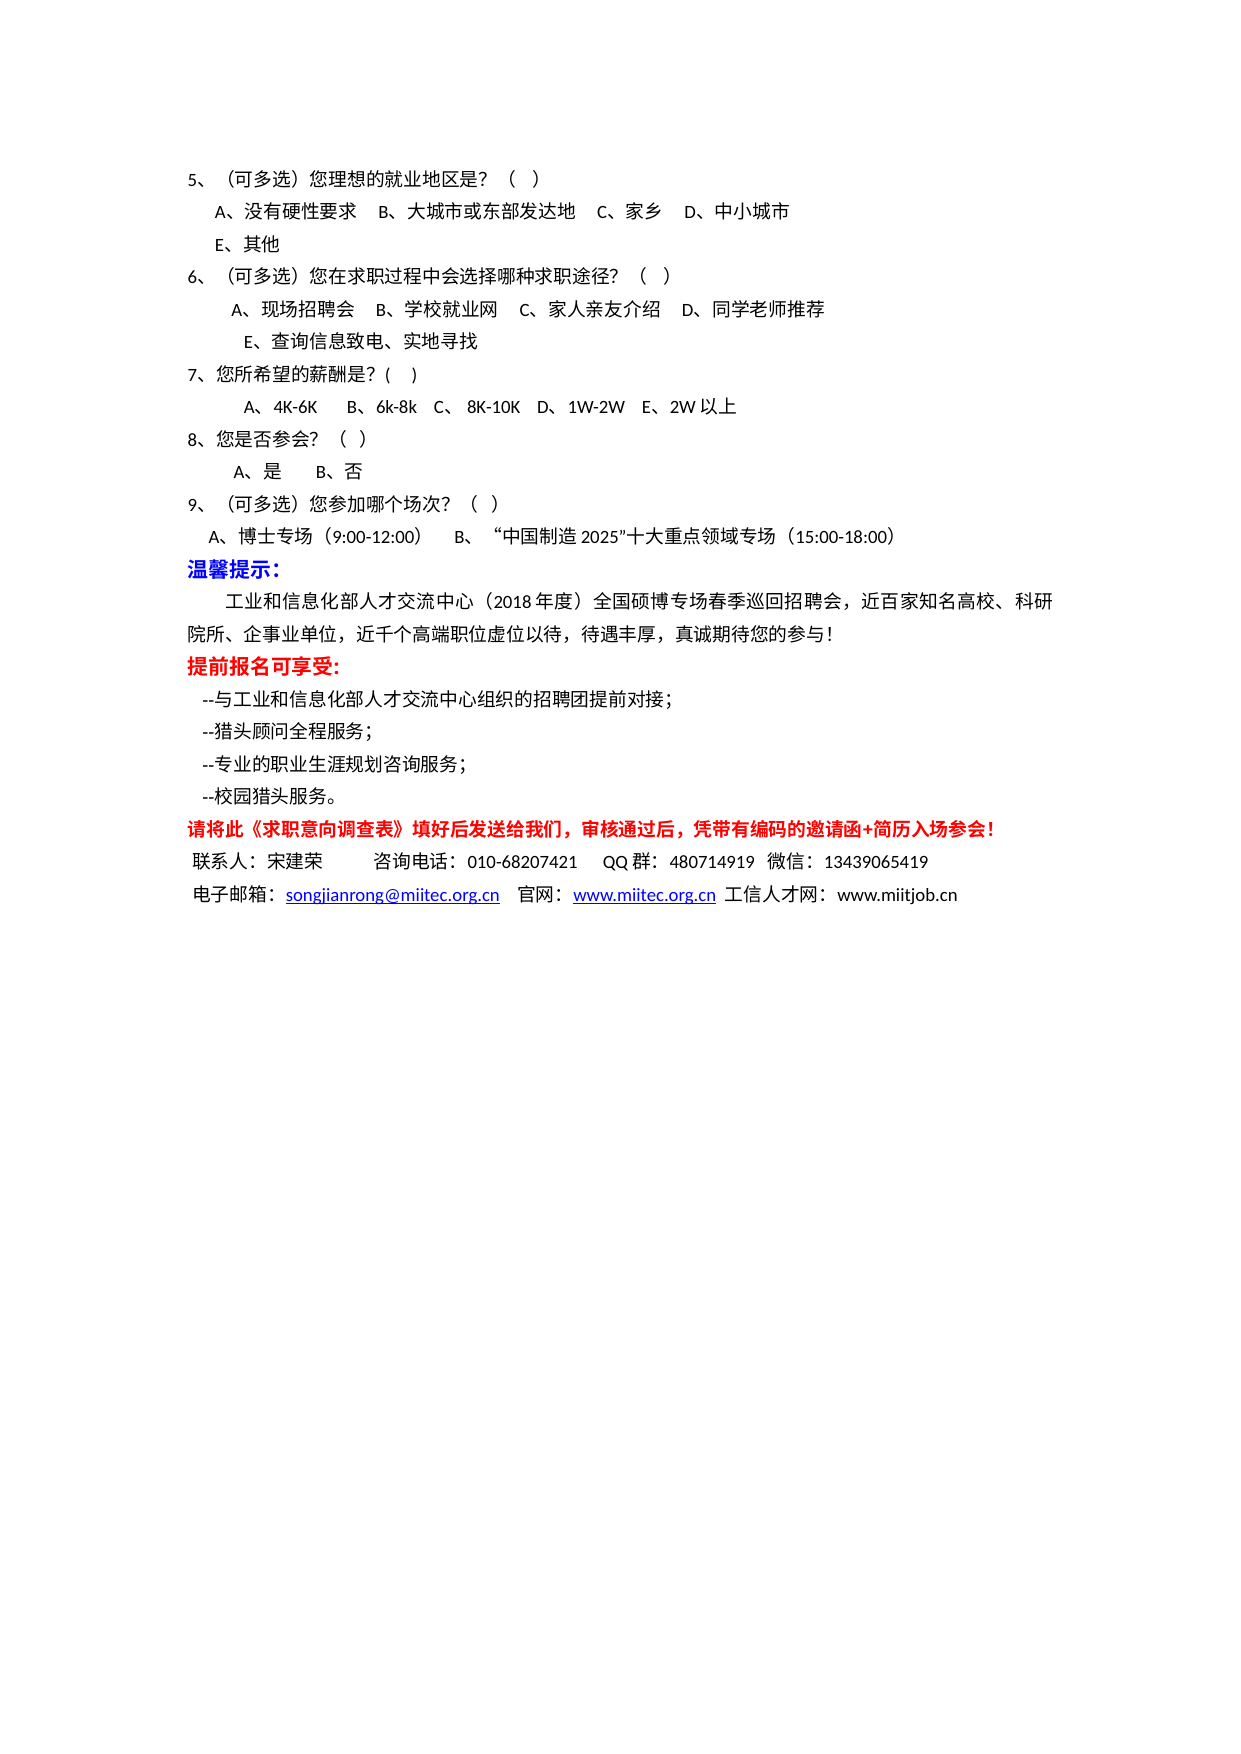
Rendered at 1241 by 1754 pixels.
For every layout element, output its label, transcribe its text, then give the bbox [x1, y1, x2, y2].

list E、查询信息致电、实地寻找 [187, 324, 1053, 357]
text 温馨提示： [187, 552, 1053, 584]
list （可多选）您理想的就业地区是？（ ） [187, 162, 1053, 194]
text 请将此《求职意向调查表》填好后发送给我们，审核通过后，凭带有编码的邀请函+简历入场参会！ [187, 812, 1053, 844]
list 9、（可多选）您参加哪个场次？（ ） [187, 487, 1053, 519]
list A、没有硬性要求 B、大城市或东部发达地 C、家乡 D、中小城市 [194, 194, 1053, 227]
list --校园猎头服务。 [187, 779, 1053, 812]
list --专业的职业生涯规划咨询服务； [187, 747, 1053, 779]
list E、其他 [194, 227, 1053, 259]
list A、是 B、否 [187, 454, 1053, 487]
list A、4K-6K B、6k-8k C、 8K-10K D、1W-2W E、2W以上 [187, 389, 1053, 422]
list 8、您是否参会？（ ） [187, 422, 1053, 454]
list 您所希望的薪酬是？( ) [187, 357, 1053, 389]
list 提前报名可享受: [187, 649, 1053, 682]
list --猎头顾问全程服务； [187, 714, 1053, 747]
list A、现场招聘会 B、学校就业网 C、家人亲友介绍 D、同学老师推荐 [208, 292, 1053, 324]
text 电子邮箱：songjianrong@miitec.org.cn 官网：www.miitec.org.cn 工信人才网：www.miitjob.cn [187, 877, 1053, 909]
list （可多选）您在求职过程中会选择哪种求职途径？（ ） [187, 259, 1053, 292]
text 联系人：宋建荣 咨询电话：010-68207421 QQ群：480714919 微信：13439065419 [187, 844, 1053, 877]
list --与工业和信息化部人才交流中心组织的招聘团提前对接； [187, 682, 1053, 714]
text 工业和信息化部人才交流中心（2018年度）全国硕博专场春季巡回招聘会，近百家知名高校、科研院所、企事业单位，近千个高端职位虚位以待，待遇丰厚，真诚期待您的参与！ [187, 584, 1053, 649]
list A、博士专场（9:00-12:00） B、“中国制造2025”十大重点领域专场（15:00-18:00） [187, 519, 1053, 552]
